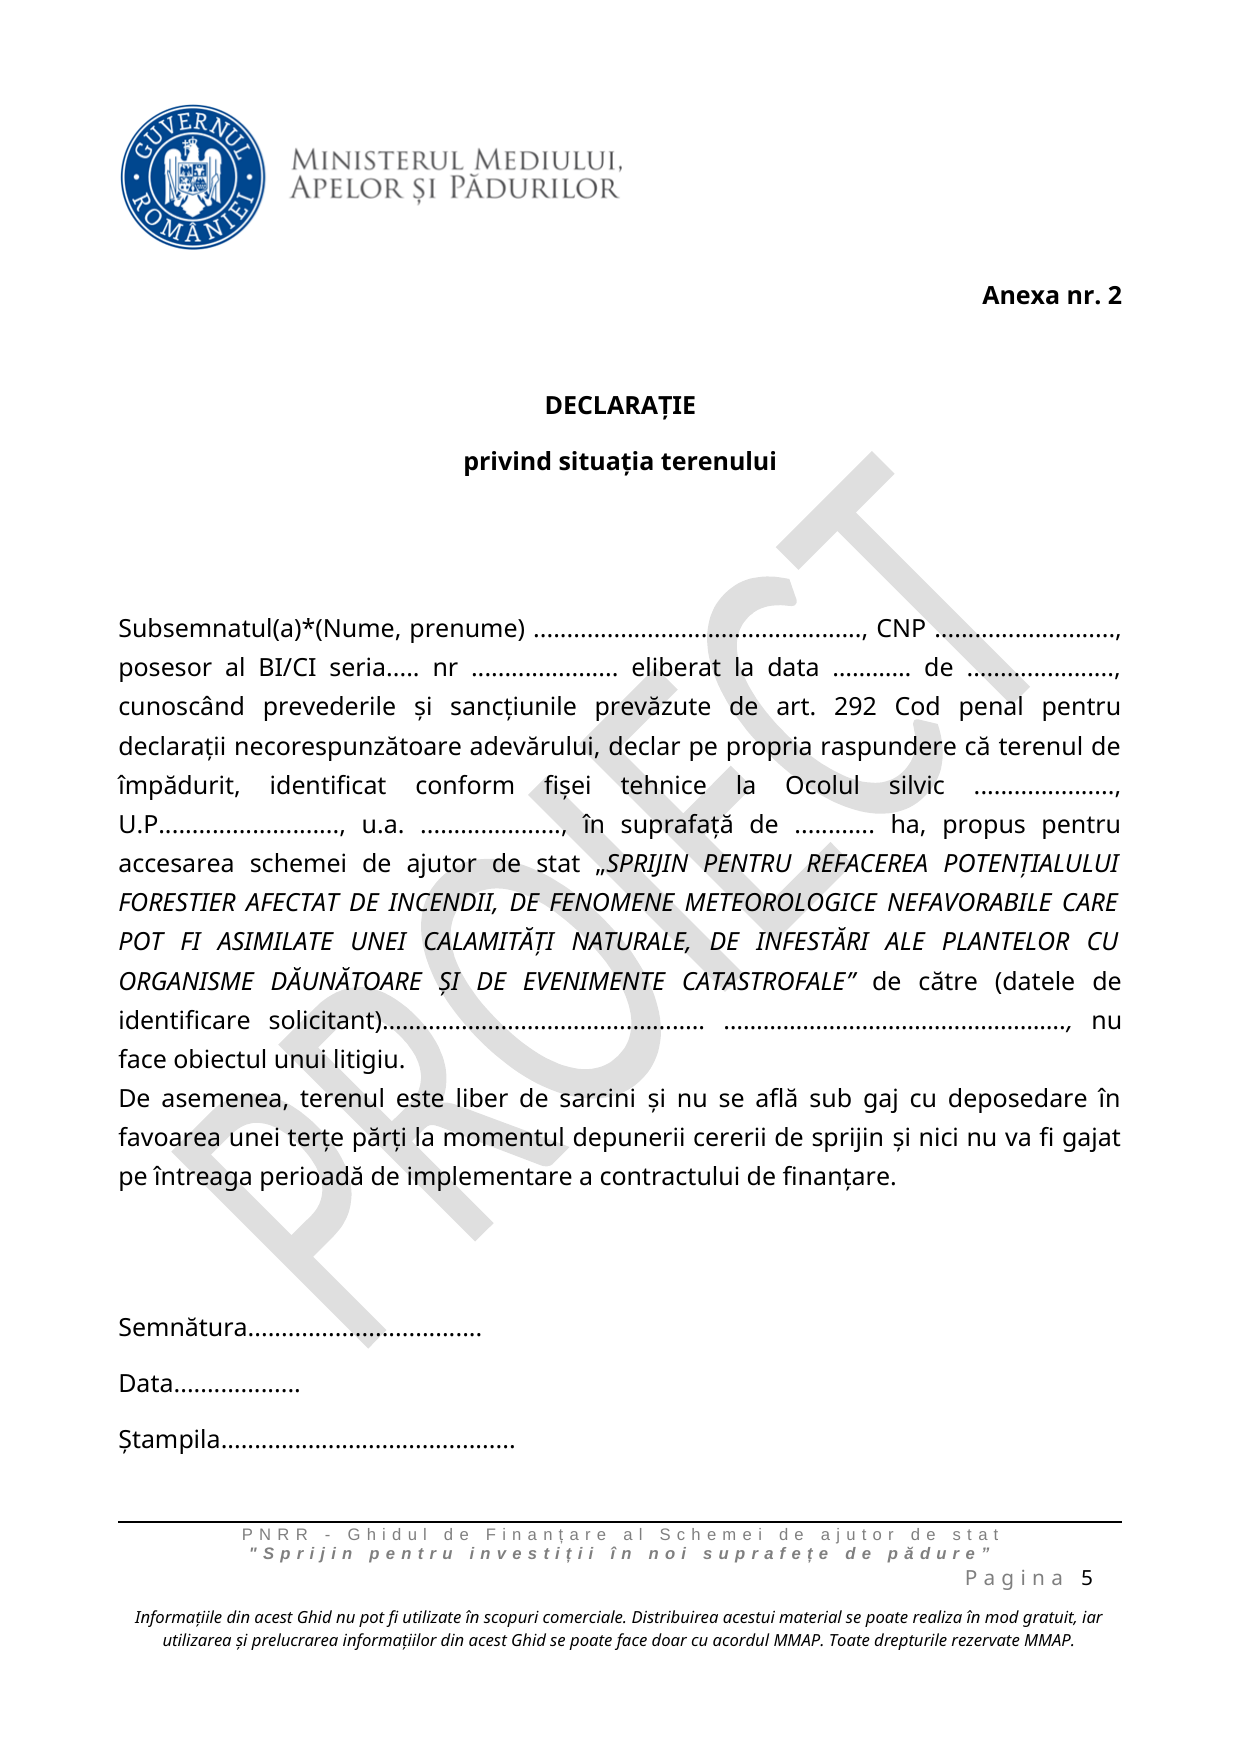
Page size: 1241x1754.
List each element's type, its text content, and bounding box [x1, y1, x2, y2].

picture [118, 103, 649, 250]
text Anexa nr. 2 [118, 278, 1122, 312]
text Semnătura................................... [118, 1310, 1122, 1344]
text Subsemnatul(a)*(Nume, prenume) ................................................., CNP ..........................., posesor al BI/CI seria..... nr ...................... eliberat la data ………… de ......................, cunoscând prevederile şi sancţiunile prevăzute de art. 292 Cod penal pentru declaraţii necorespunzătoare adevărului, declar pe propria raspundere că terenul de împădurit, identificat conform fișei tehnice la Ocolul silvic ....................., U.P..........................., u.a. ....................., în suprafață de ............ ha, propus pentru accesarea schemei de ajutor de stat „SPRIJIN PENTRU REFACEREA POTENȚIALULUI FORESTIER AFECTAT DE INCENDII, DE FENOMENE METEOROLOGICE NEFAVORABILE CARE POT FI ASIMILATE UNEI CALAMITĂȚI NATURALE, DE INFESTĂRI ALE PLANTELOR CU ORGANISME DĂUNĂTOARE ȘI DE EVENIMENTE CATASTROFALE” de către (datele de identificare solicitant)………………………………..……….. ……………………………………………., nu face obiectul unui litigiu. [118, 611, 1122, 1076]
text privind situația terenului [118, 443, 1122, 477]
text Ştampila............................................ [118, 1421, 1122, 1456]
text Data................... [118, 1366, 1122, 1400]
text De asemenea, terenul este liber de sarcini şi nu se află sub gaj cu deposedare în favoarea unei terţe părţi la momentul depunerii cererii de sprijin şi nici nu va fi gajat pe întreaga perioadă de implementare a contractului de finanţare. [118, 1081, 1122, 1193]
text DECLARAŢIE [118, 387, 1122, 421]
